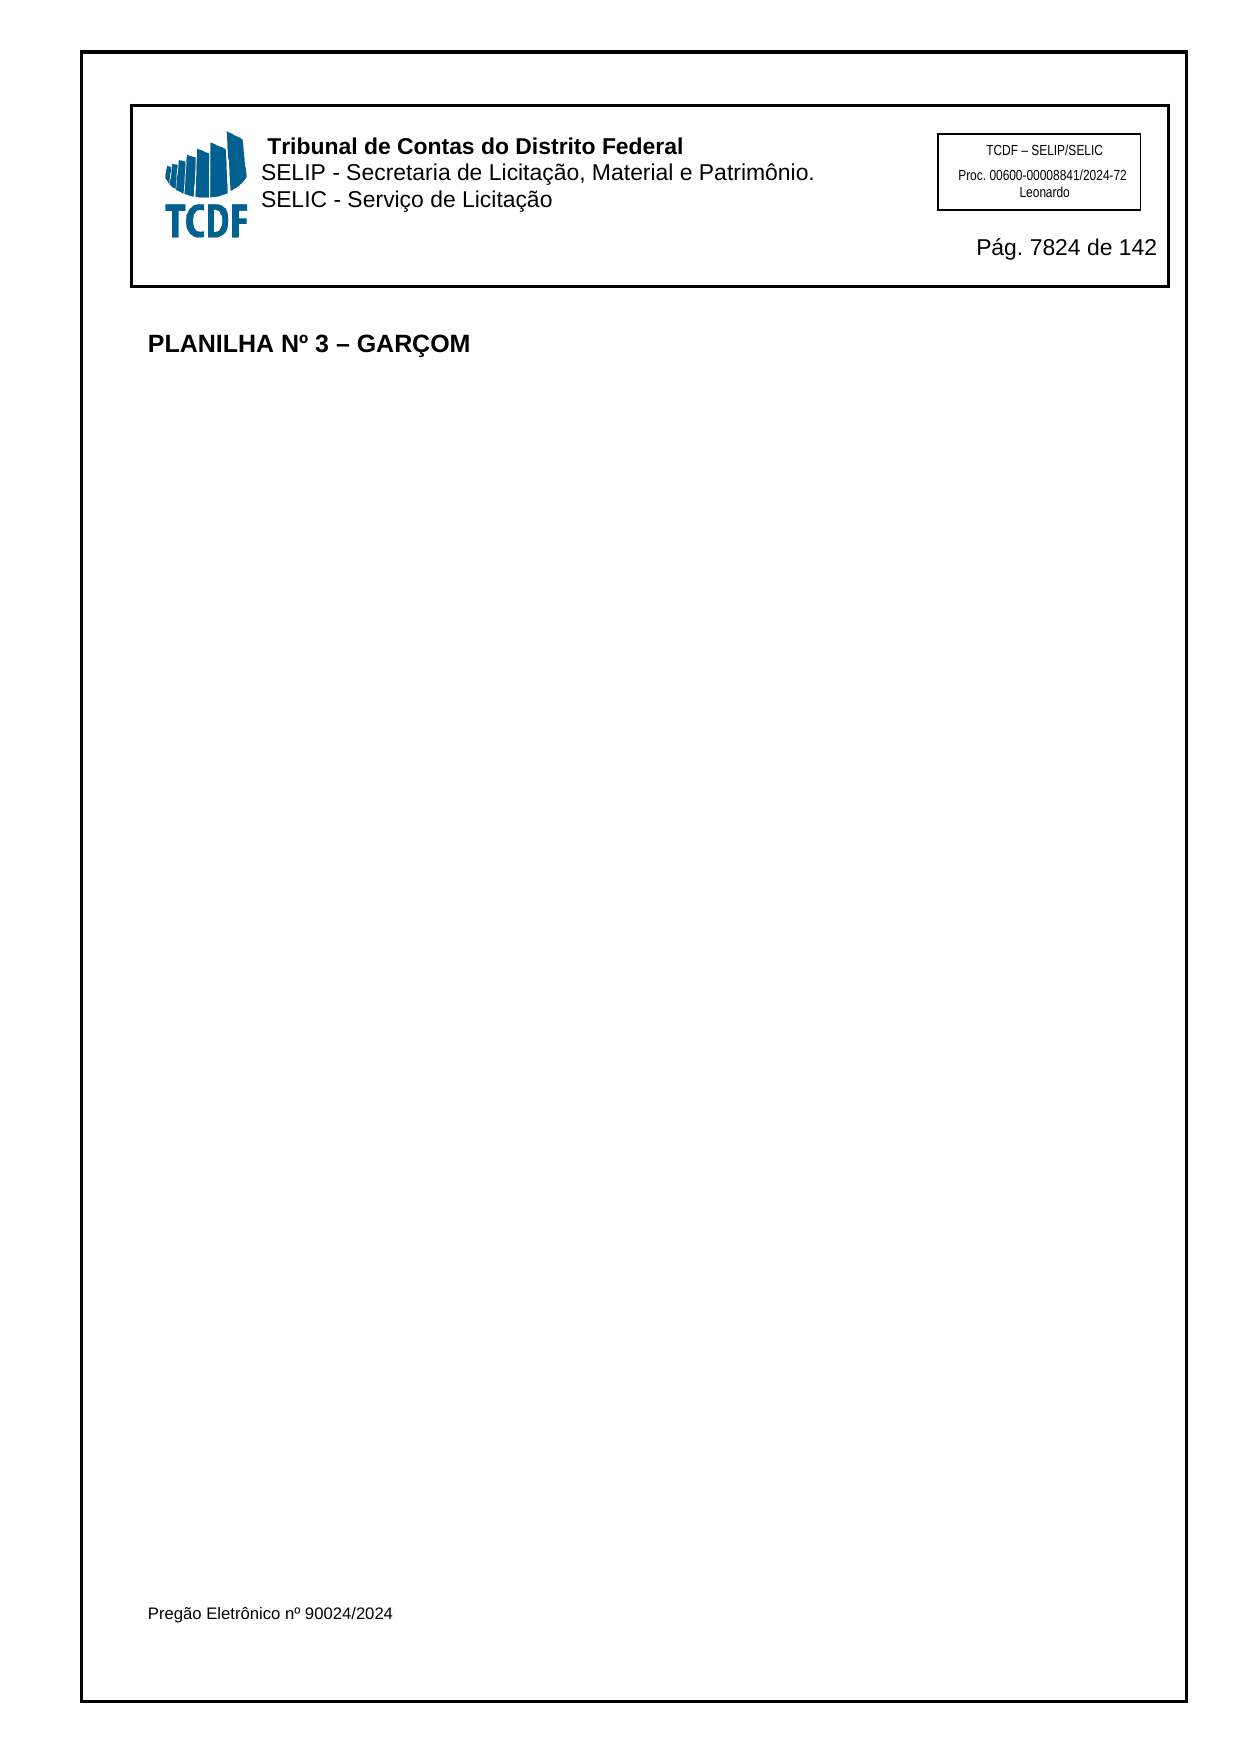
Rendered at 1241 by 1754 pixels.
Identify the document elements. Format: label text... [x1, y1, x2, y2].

picture [150, 128, 262, 240]
text Planilha nº 3 – GARÇOM [148, 329, 1152, 358]
